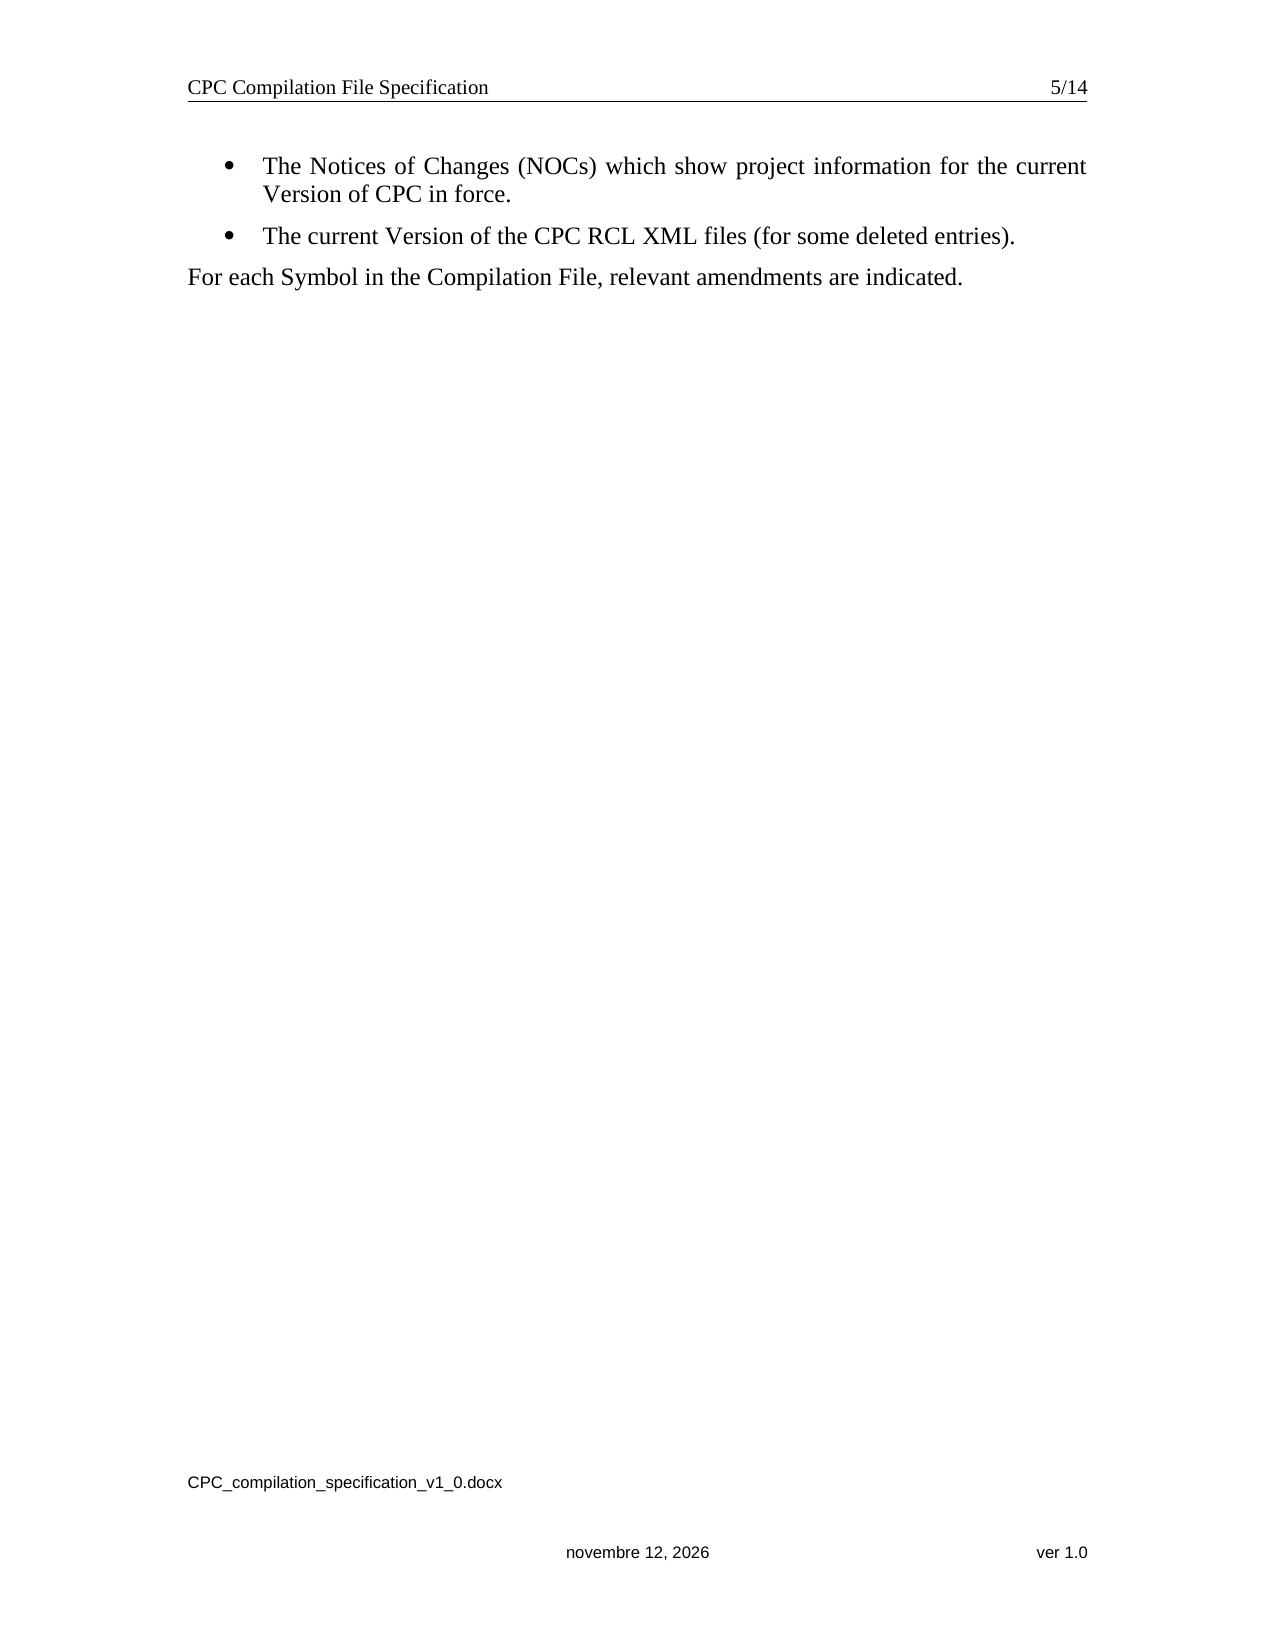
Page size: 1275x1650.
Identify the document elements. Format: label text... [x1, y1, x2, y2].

text For each Symbol in the Compilation File, relevant amendments are indicated. [187, 262, 1087, 291]
list The current Version of the CPC RCL XML files (for some deleted entries). [225, 221, 1087, 249]
list The Notices of Changes (NOCs) which show project information for the current Version of CPC in force. [225, 151, 1087, 208]
